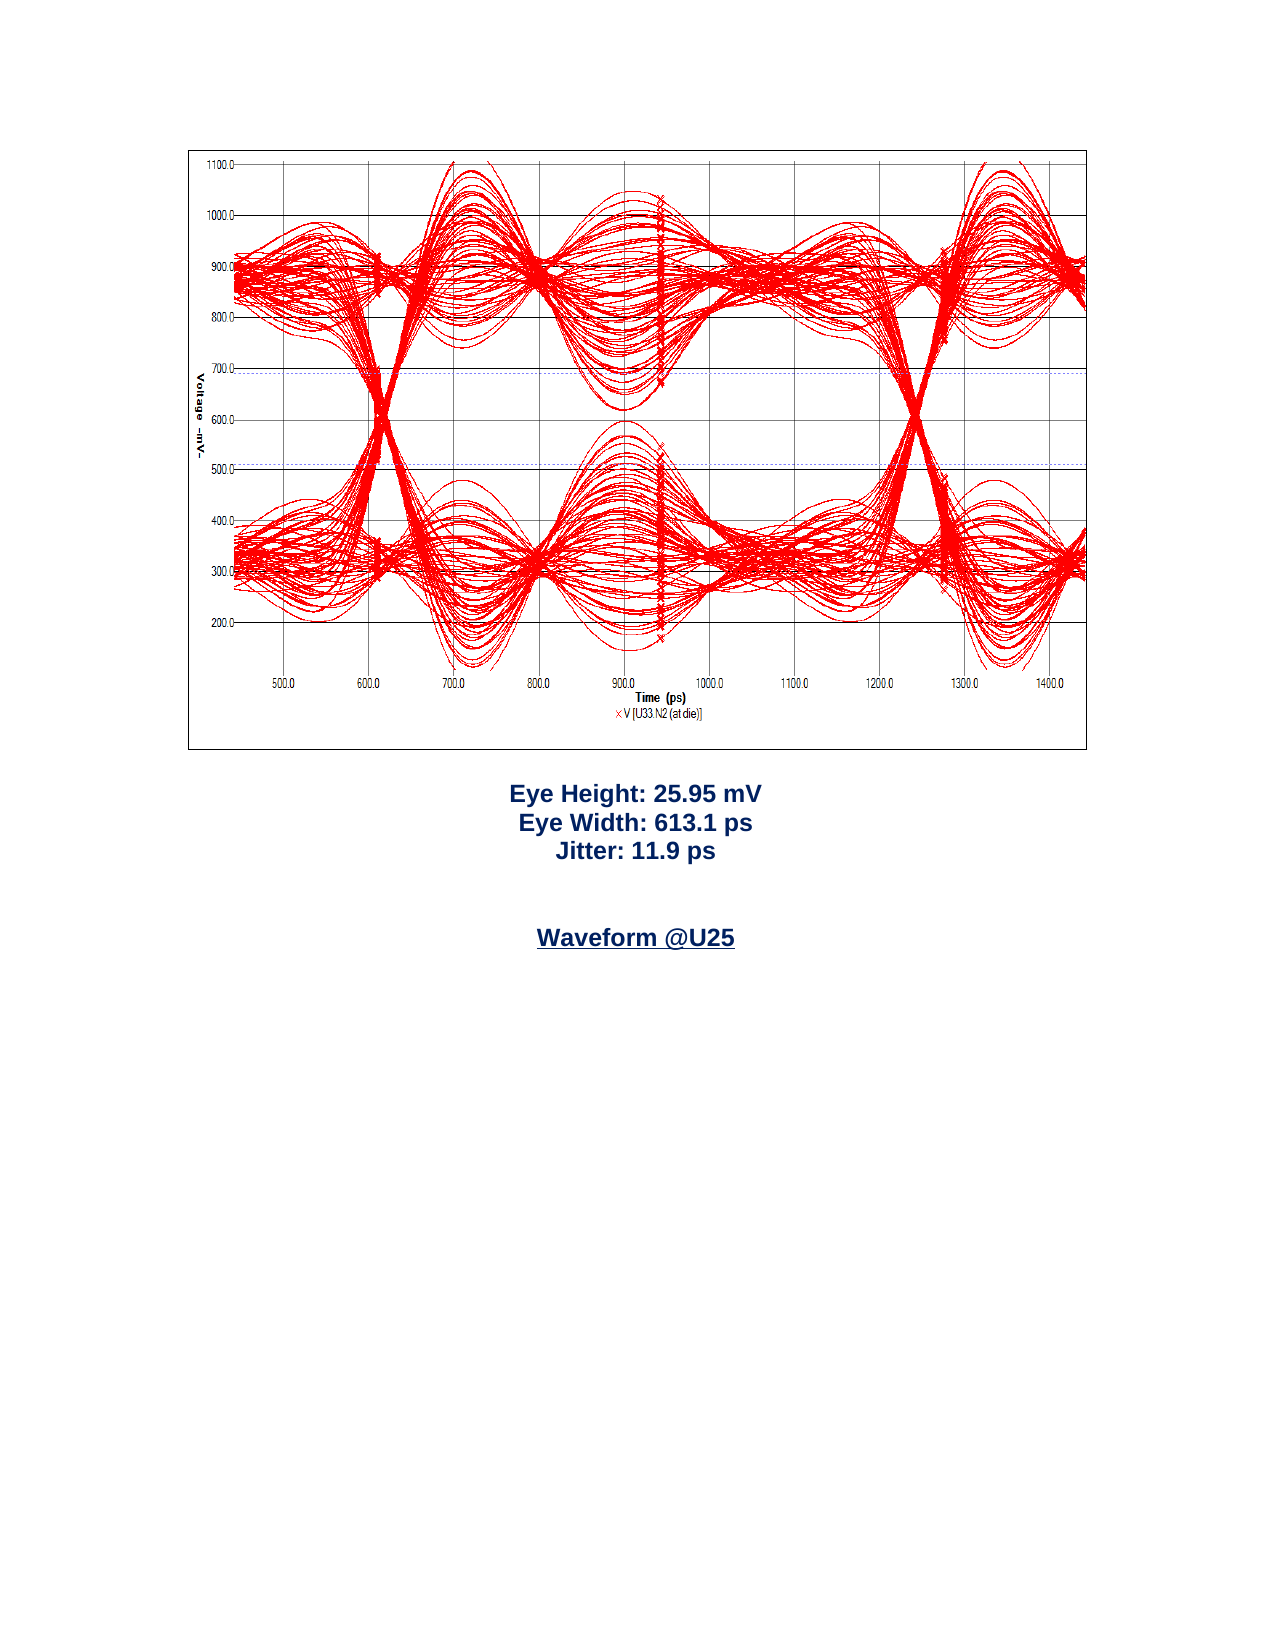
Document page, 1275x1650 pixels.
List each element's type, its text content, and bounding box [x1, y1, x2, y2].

picture [189, 151, 1086, 749]
text Eye Height: 25.95 mV [146, 779, 1125, 807]
text Waveform @U25 [146, 922, 1125, 951]
text Jitter: 11.9 ps [146, 836, 1125, 865]
text Eye Width: 613.1 ps [146, 807, 1125, 836]
